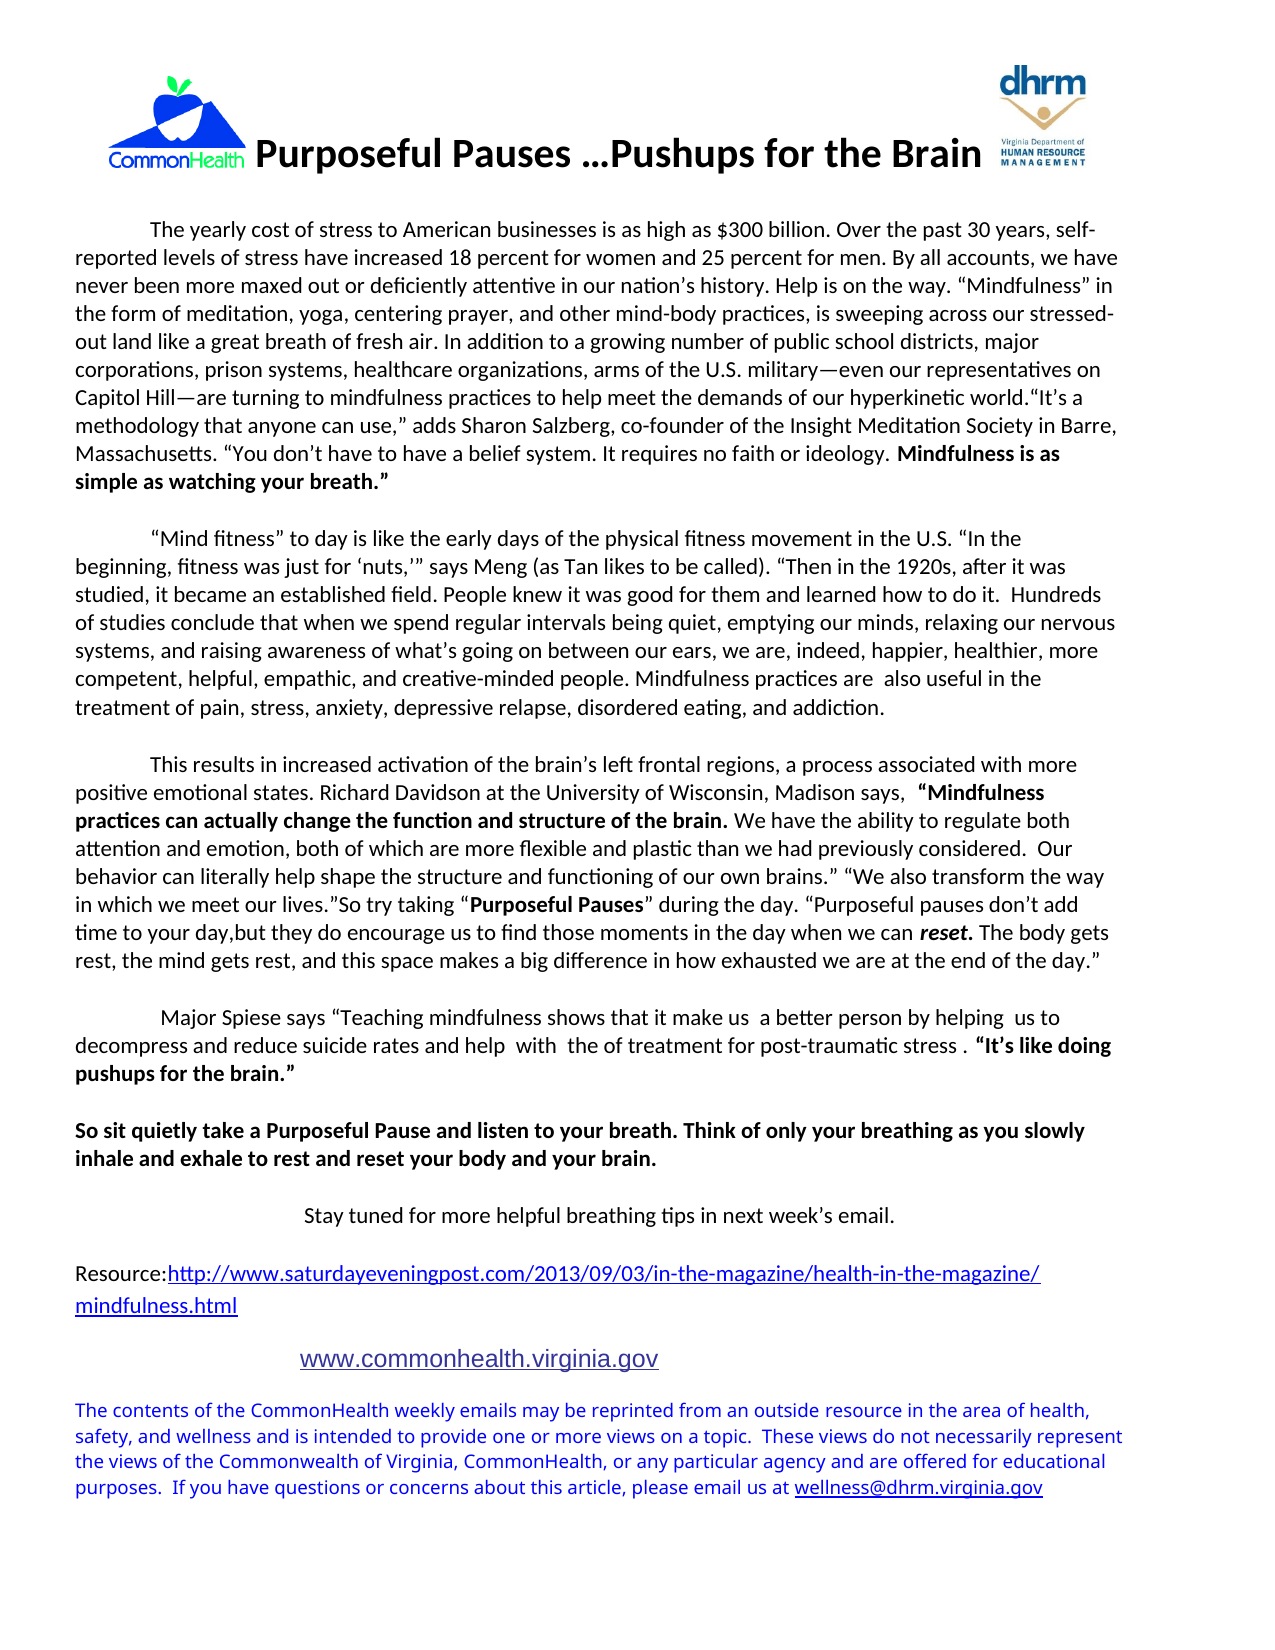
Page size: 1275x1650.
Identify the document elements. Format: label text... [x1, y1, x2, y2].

text Purposeful Pauses …Pushups for the Brain [0, 65, 1200, 178]
picture [108, 76, 246, 168]
text Stay tuned for more helpful breathing tips in next week’s email. [75, 1202, 1125, 1229]
text So sit quietly take a Purposeful Pause and listen to your breath. Think of only your breathing as you slowly inhale and exhale to rest and reset your body and your brain. [75, 1116, 1125, 1172]
text The contents of the CommonHealth weekly emails may be reprinted from an outside resource in the area of health, safety, and wellness and is intended to provide one or more views on a topic. These views do not necessarily represent the views of the Commonwealth of Virginia, CommonHealth, or any particular agency and are offered for educational purposes. If you have questions or concerns about this article, please email us at wellness@dhrm.virginia.gov [75, 1398, 1125, 1500]
text “Mind fitness” to day is like the early days of the physical fitness movement in the U.S. “In the beginning, fitness was just for ‘nuts,’” says Meng (as Tan likes to be called). “Then in the 1920s, after it was studied, it became an established field. People knew it was good for them and learned how to do it. Hundreds of studies conclude that when we spend regular intervals being quiet, emptying our minds, relaxing our nervous systems, and raising awareness of what’s going on between our ears, we are, indeed, happier, healthier, more competent, helpful, empathic, and creative-minded people. Mindfulness practices are also useful in the treatment of pain, stress, anxiety, depressive relapse, disordered eating, and addiction. [75, 524, 1125, 721]
text The yearly cost of stress to American businesses is as high as $300 billion. Over the past 30 years, self-reported levels of stress have increased 18 percent for women and 25 percent for men. By all accounts, we have never been more maxed out or deficiently attentive in our nation’s history. Help is on the way. “Mindfulness” in the form of meditation, yoga, centering prayer, and other mind-body practices, is sweeping across our stressed-out land like a great breath of fresh air. In addition to a growing number of public school districts, major corporations, prison systems, healthcare organizations, arms of the U.S. military—even our representatives on Capitol Hill—are turning to mindfulness practices to help meet the demands of our hyperkinetic world.“It’s a methodology that anyone can use,” adds Sharon Salzberg, co-founder of the Insight Meditation Society in Barre, Massachusetts. “You don’t have to have a belief system. It requires no faith or ideology. Mindfulness is as simple as watching your breath.” [75, 215, 1125, 495]
text This results in increased activation of the brain’s left frontal regions, a process associated with more positive emotional states. Richard Davidson at the University of Wisconsin, Madison says, “Mindfulness practices can actually change the function and structure of the brain. We have the ability to regulate both attention and emotion, both of which are more flexible and plastic than we had previously considered. Our behavior can literally help shape the structure and functioning of our own brains.” “We also transform the way in which we meet our lives.”So try taking “Purposeful Pauses” during the day. “Purposeful pauses don’t add time to your day,but they do encourage us to find those moments in the day when we can reset. The body gets rest, the mind gets rest, and this space makes a big difference in how exhausted we are at the end of the day.” [75, 750, 1125, 974]
text www.commonhealth.virginia.gov [243, 1344, 1096, 1373]
text Major Spiese says “Teaching mindfulness shows that it make us a better person by helping us to decompress and reduce suicide rates and help with the of treatment for post-traumatic stress . “It’s like doing pushups for the brain.” [75, 1003, 1125, 1087]
picture [993, 65, 1092, 168]
text Resource:http://www.saturdayeveningpost.com/2013/09/03/in-the-magazine/health-in-the-magazine/mindfulness.html [75, 1259, 1125, 1319]
